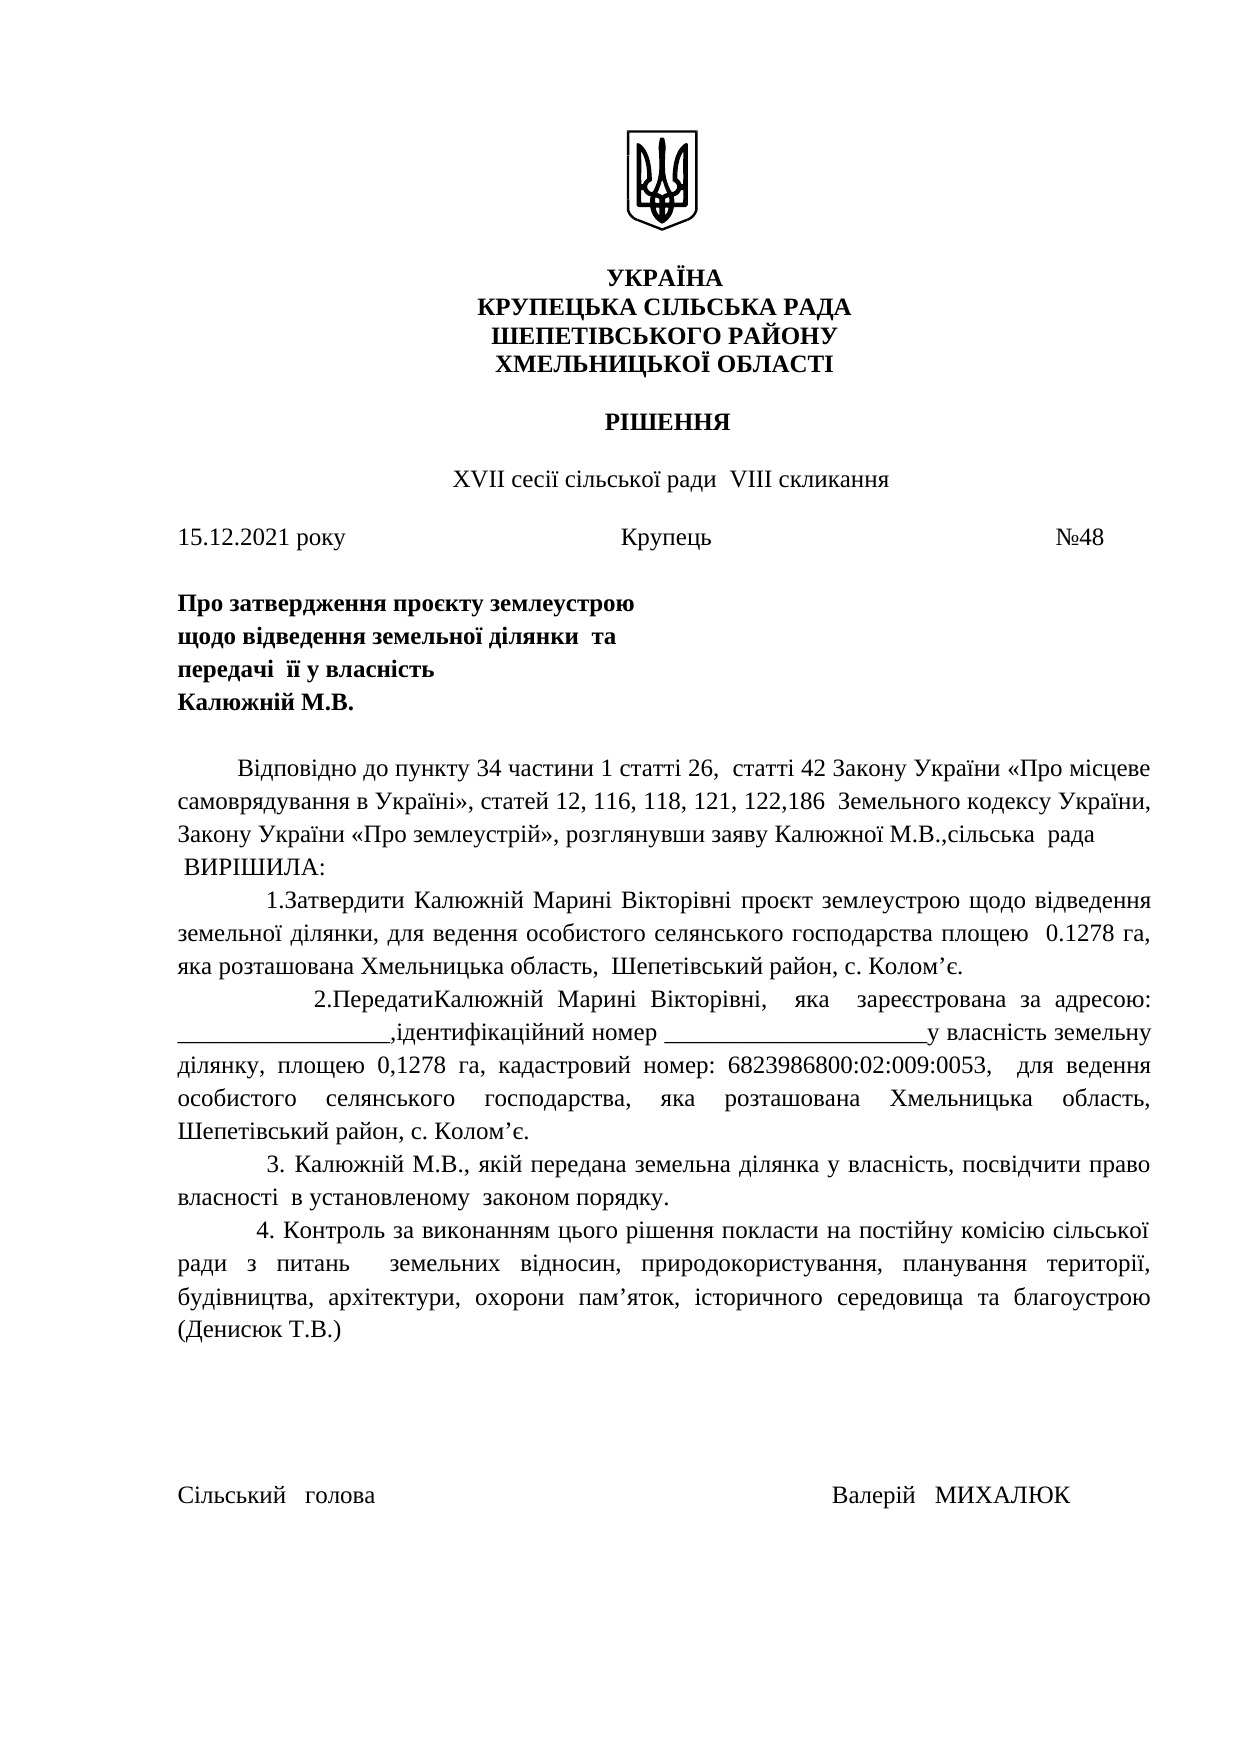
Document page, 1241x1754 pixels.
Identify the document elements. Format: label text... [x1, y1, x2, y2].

text 4. Контроль за виконанням цього рішення покласти на постійну комісію сільської ради з питань земельних відносин, природокористування, планування території, будівництва, архітектури, охорони пам’яток, історичного середовища та благоустрою (Денисюк Т.В.) [177, 1216, 1152, 1343]
text Сільський голова Валерій МИХАЛЮК [177, 1480, 1152, 1508]
text Про затвердження проєкту землеустрою [177, 588, 1152, 617]
text ВИРІШИЛА: [177, 852, 1152, 881]
text 15.12.2021 року Крупець №48 [177, 522, 1152, 551]
text Відповідно до пункту 34 частини 1 статті 26, статті 42 Закону України «Про місцеве самоврядування в Україні», статей 12, 116, 118, 121, 122,186 Земельного кодексу України, Закону України «Про землеустрій», розглянувши заяву Калюжної М.В.,сільська рада [177, 753, 1152, 848]
text Калюжній М.В. [177, 687, 1152, 716]
text ХМЕЛЬНИЦЬКОЇ ОБЛАСТІ [177, 349, 1152, 378]
text ХVІІ сесії сільської ради VІІІ скликання [177, 464, 1152, 493]
text 1.Затвердити Калюжній Марині Вікторівні проєкт землеустрою щодо відведення земельної ділянки, для ведення особистого селянського господарства площею 0.1278 га, яка розташована Хмельницька область, Шепетівський район, с. Колом’є. [177, 885, 1152, 980]
text передачі її у власність [177, 654, 1152, 683]
text щодо відведення земельної ділянки та [177, 621, 1152, 650]
text ШЕПЕТІВСЬКОГО РАЙОНУ [177, 321, 1152, 349]
text КРУПЕЦЬКА СІЛЬСЬКА РАДА [177, 292, 1152, 321]
text 3. Калюжній М.В., якій передана земельна ділянка у власність, посвідчити право власності в установленому законом порядку. [177, 1149, 1152, 1211]
text 2.ПередатиКалюжній Марині Вікторівні, яка зареєстрована за адресою: _________________,ідентифікаційний номер _____________________у власність земельну ділянку, площею 0,1278 га, кадастровий номер: 6823986800:02:009:0053, для ведення особистого селянського господарства, яка розташована Хмельницька область, Шепетівський район, с. Колом’є. [177, 984, 1152, 1145]
text РІШЕННЯ [177, 407, 1152, 436]
text УКРАЇНА [177, 263, 1152, 292]
